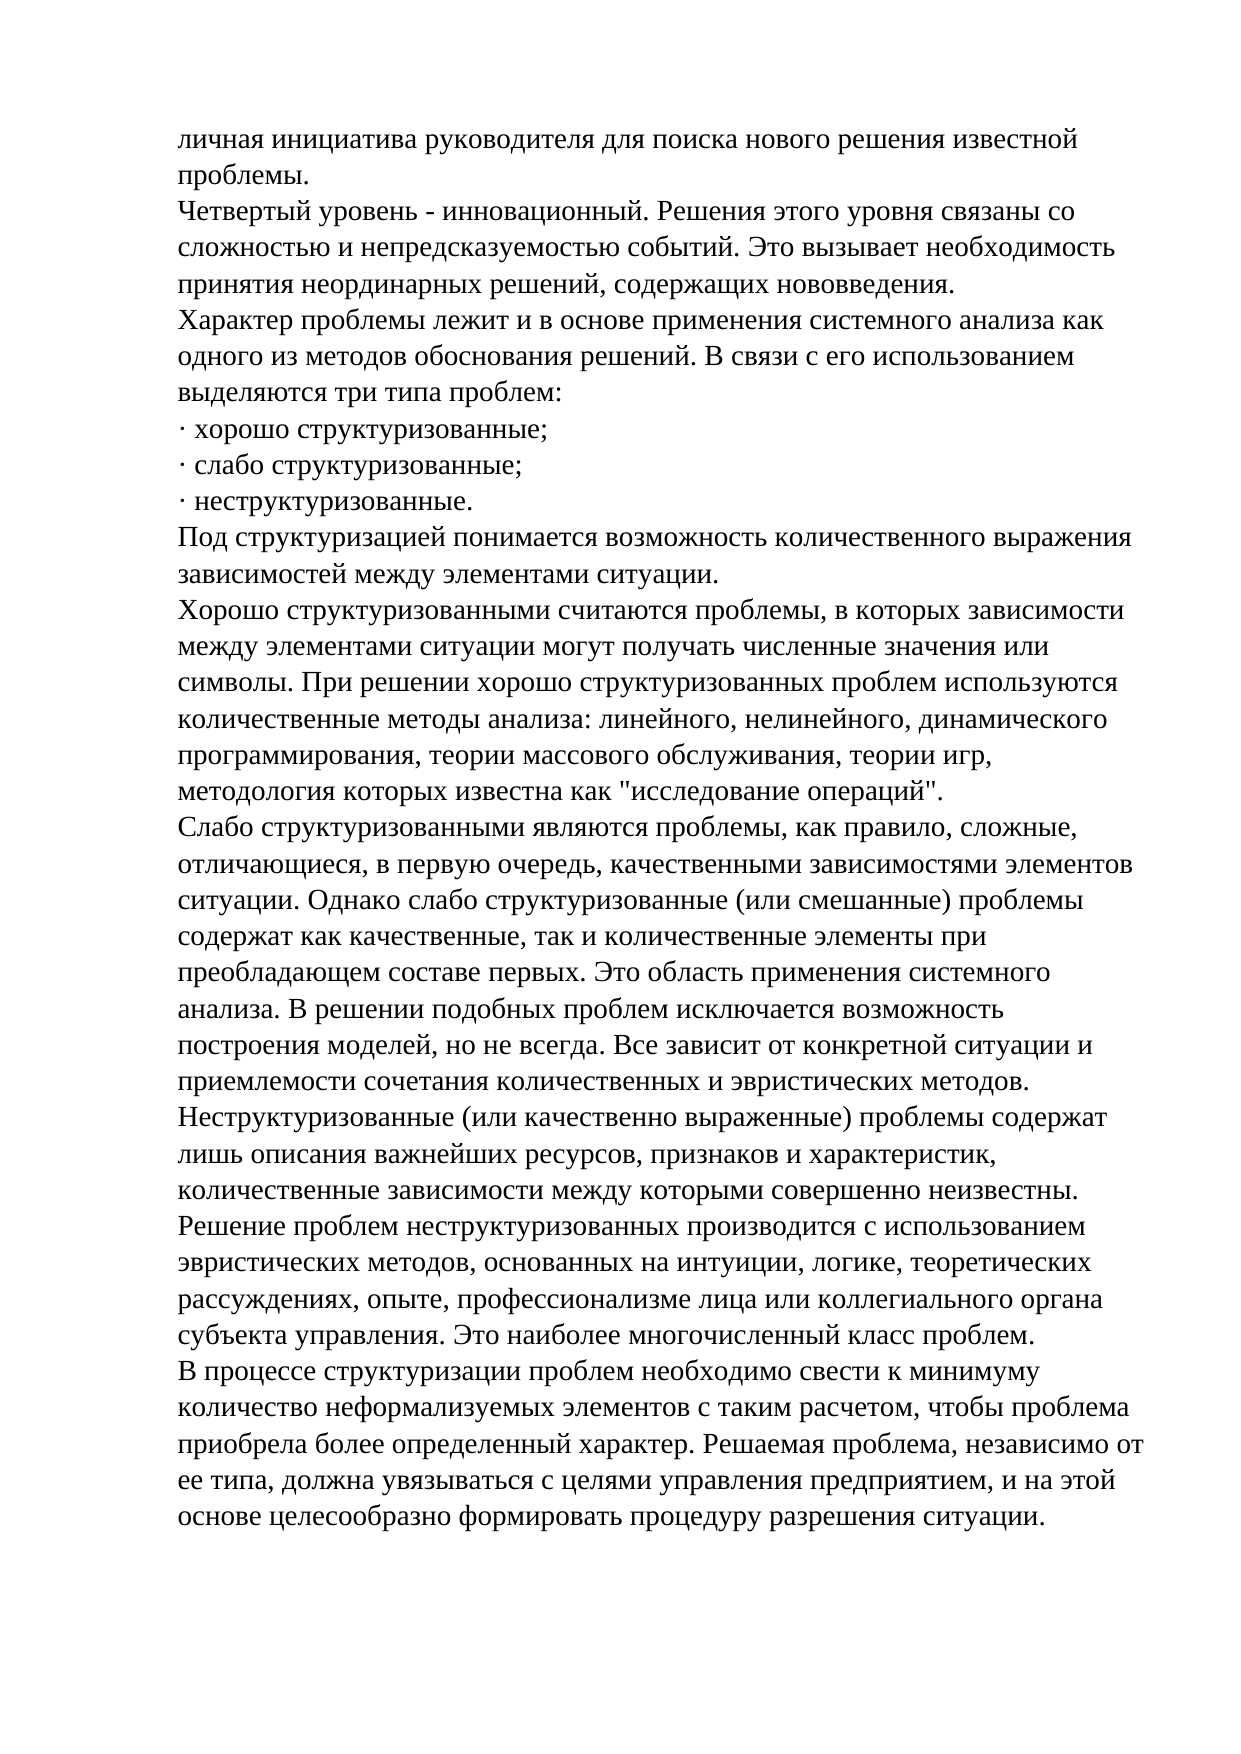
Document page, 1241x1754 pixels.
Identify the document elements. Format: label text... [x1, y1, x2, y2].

text · хорошо структуризованные; [177, 408, 1152, 444]
text Хорошо структуризованными считаются проблемы, в которых зависимости между элементами ситуации могут получать численные значения или символы. При решении хорошо структуризованных проблем используются количественные методы анализа: линейного, нелинейного, динамического программирования, теории массового обслуживания, теории игр, методология которых известна как "исследование операций". [177, 589, 1152, 807]
text · неструктуризованные. [177, 481, 1152, 517]
text Неструктуризованные (или качественно выраженные) проблемы содержат лишь описания важнейших ресурсов, признаков и характеристик, количественные зависимости между которыми совершенно неизвестны. Решение проблем неструктуризованных производится с использованием эвристических методов, основанных на интуиции, логике, теоретических рассуждениях, опыте, профессионализме лица или коллегиального органа субъекта управления. Это наиболее многочисленный класс проблем. [177, 1097, 1152, 1351]
text Под структуризацией понимается возможность количественного выражения зависимостей между элементами ситуации. [177, 517, 1152, 589]
text Четвертый уровень - инновационный. Решения этого уровня связаны со сложностью и непредсказуемостью событий. Это вызывает необходимость принятия неординарных решений, содержащих нововведения. [177, 191, 1152, 299]
text В процессе структуризации проблем необходимо свести к минимуму количество неформализуемых элементов с таким расчетом, чтобы проблема приобрела более определенный характер. Решаемая проблема, независимо от ее типа, должна увязываться с целями управления предприятием, и на этой основе целесообразно формировать процедуру разрешения ситуации. [177, 1351, 1152, 1532]
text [177, 118, 1152, 191]
text Слабо структуризованными являются проблемы, как правило, сложные, отличающиеся, в первую очередь, качественными зависимостями элементов ситуации. Однако слабо структуризованные (или смешанные) проблемы содержат как качественные, так и количественные элементы при преобладающем составе первых. Это область применения системного анализа. В решении подобных проблем исключается возможность построения моделей, но не всегда. Все зависит от конкретной ситуации и приемлемости сочетания количественных и эвристических методов. [177, 807, 1152, 1097]
text · слабо структуризованные; [177, 444, 1152, 481]
text Характер проблемы лежит и в основе применения системного анализа как одного из методов обоснования решений. В связи с его использованием выделяются три типа проблем: [177, 299, 1152, 408]
